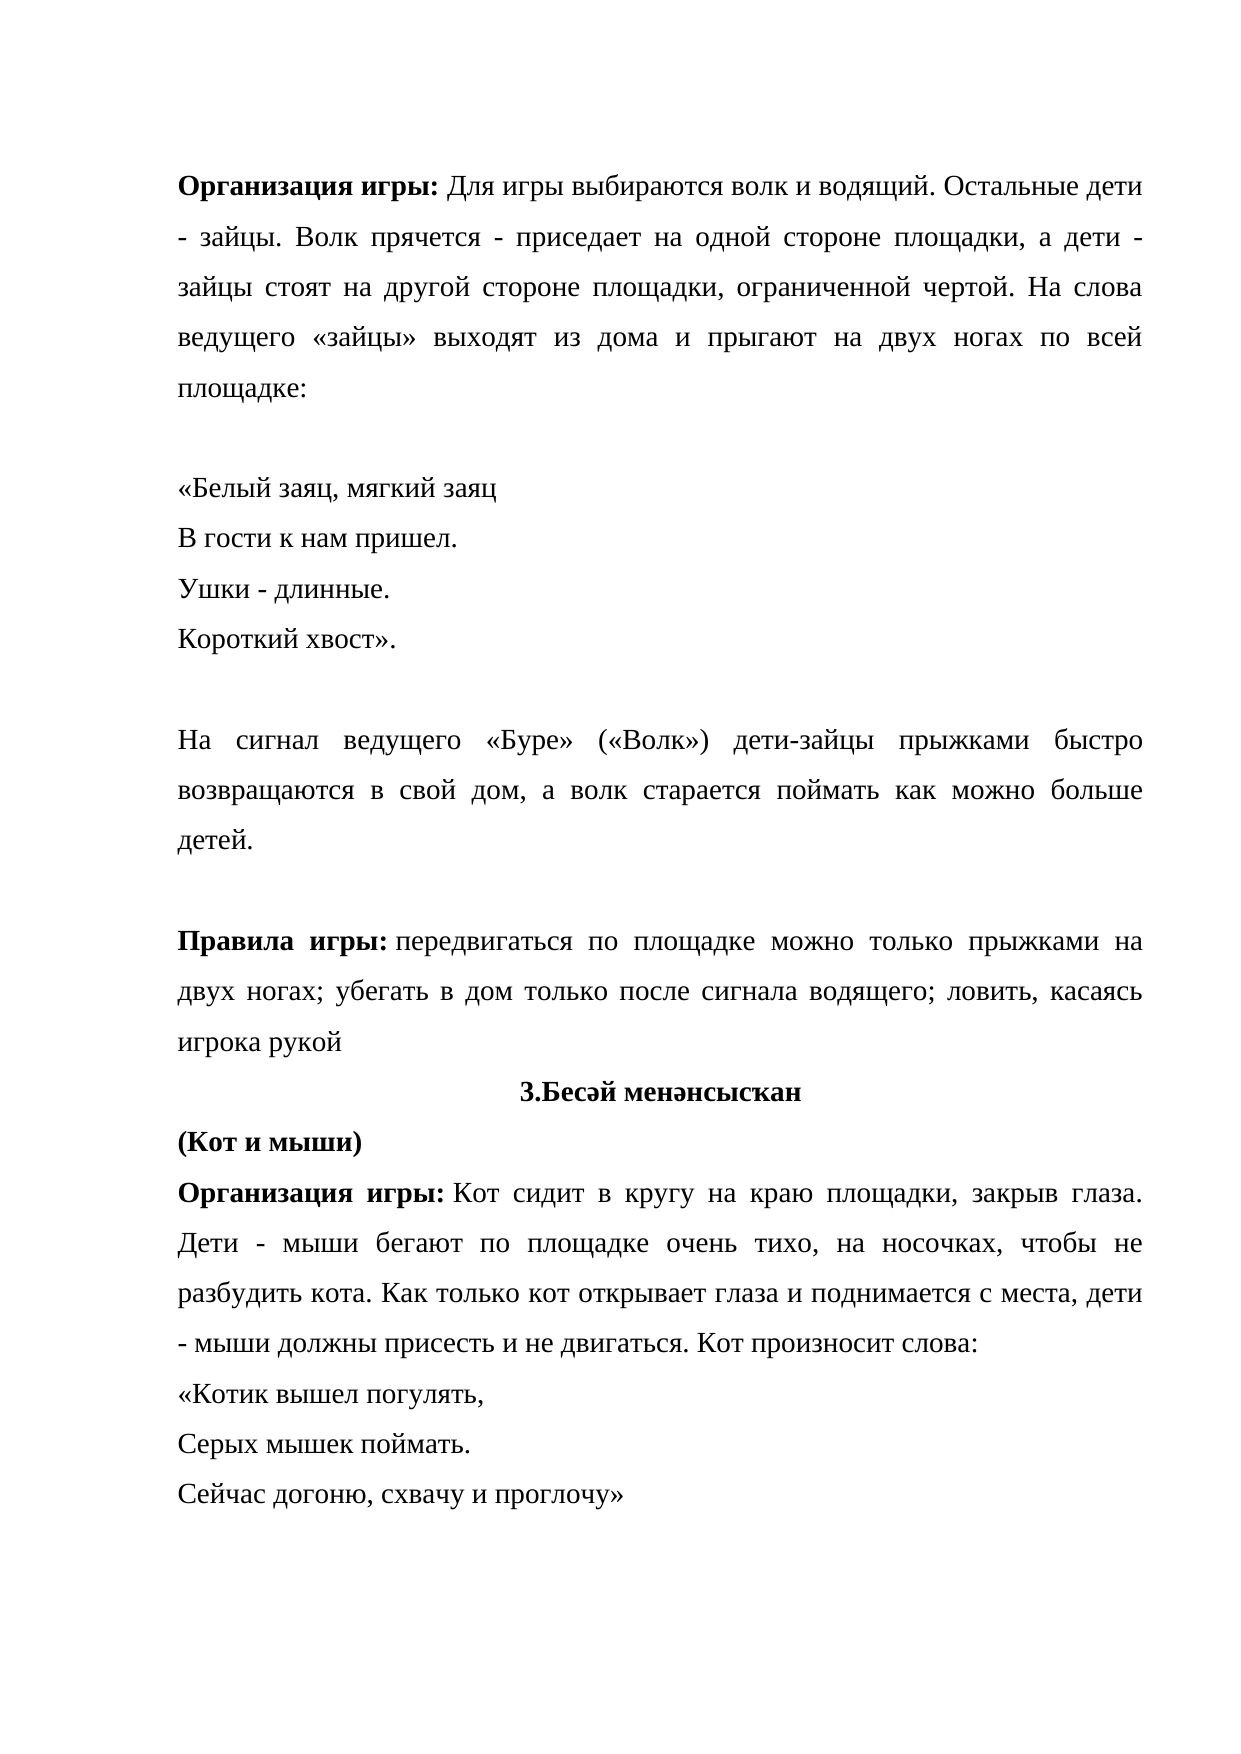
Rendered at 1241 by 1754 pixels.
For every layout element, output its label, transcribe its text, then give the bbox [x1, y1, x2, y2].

text Правила игры: передвигаться по площадке можно только прыжками на двух ногах; убегать в дом только после сигнала водящего; ловить, касаясь игрока рукой [177, 923, 1144, 1057]
text Короткий хвост». [177, 621, 1144, 655]
text «Котик вышел погулять, [177, 1376, 1144, 1409]
text Организация игры: Кот сидит в кругу на краю площадки, закрыв глаза. Дети - мыши бегают по площадке очень тихо, на носочках, чтобы не разбудить кота. Как только кот открывает глаза и поднимается с места, дети - мыши должны присесть и не двигаться. Кот произносит слова: [177, 1175, 1144, 1359]
text Серых мышек поймать. [177, 1426, 1144, 1460]
text Сейчас догоню, схвачу и проглочу» [177, 1477, 1144, 1510]
text 3.Бесәй менәнсысҡан [177, 1074, 1144, 1108]
text Ушки - длинные. [177, 571, 1144, 604]
text В гости к нам пришел. [177, 521, 1144, 554]
text Организация игры: Для игры выбираются волк и водящий. Остальные дети - зайцы. Волк прячется - приседает на одной стороне площадки, а дети - зайцы стоят на другой стороне площадки, ограниченной чертой. На слова ведущего «зайцы» выходят из дома и прыгают на двух ногах по всей площадке: [177, 168, 1144, 403]
text «Белый заяц, мягкий заяц [177, 470, 1144, 504]
text На сигнал ведущего «Буре» («Волк») дети-зайцы прыжками быстро возвращаются в свой дом, а волк старается поймать как можно больше детей. [177, 722, 1144, 856]
text (Кот и мыши) [177, 1124, 1144, 1158]
